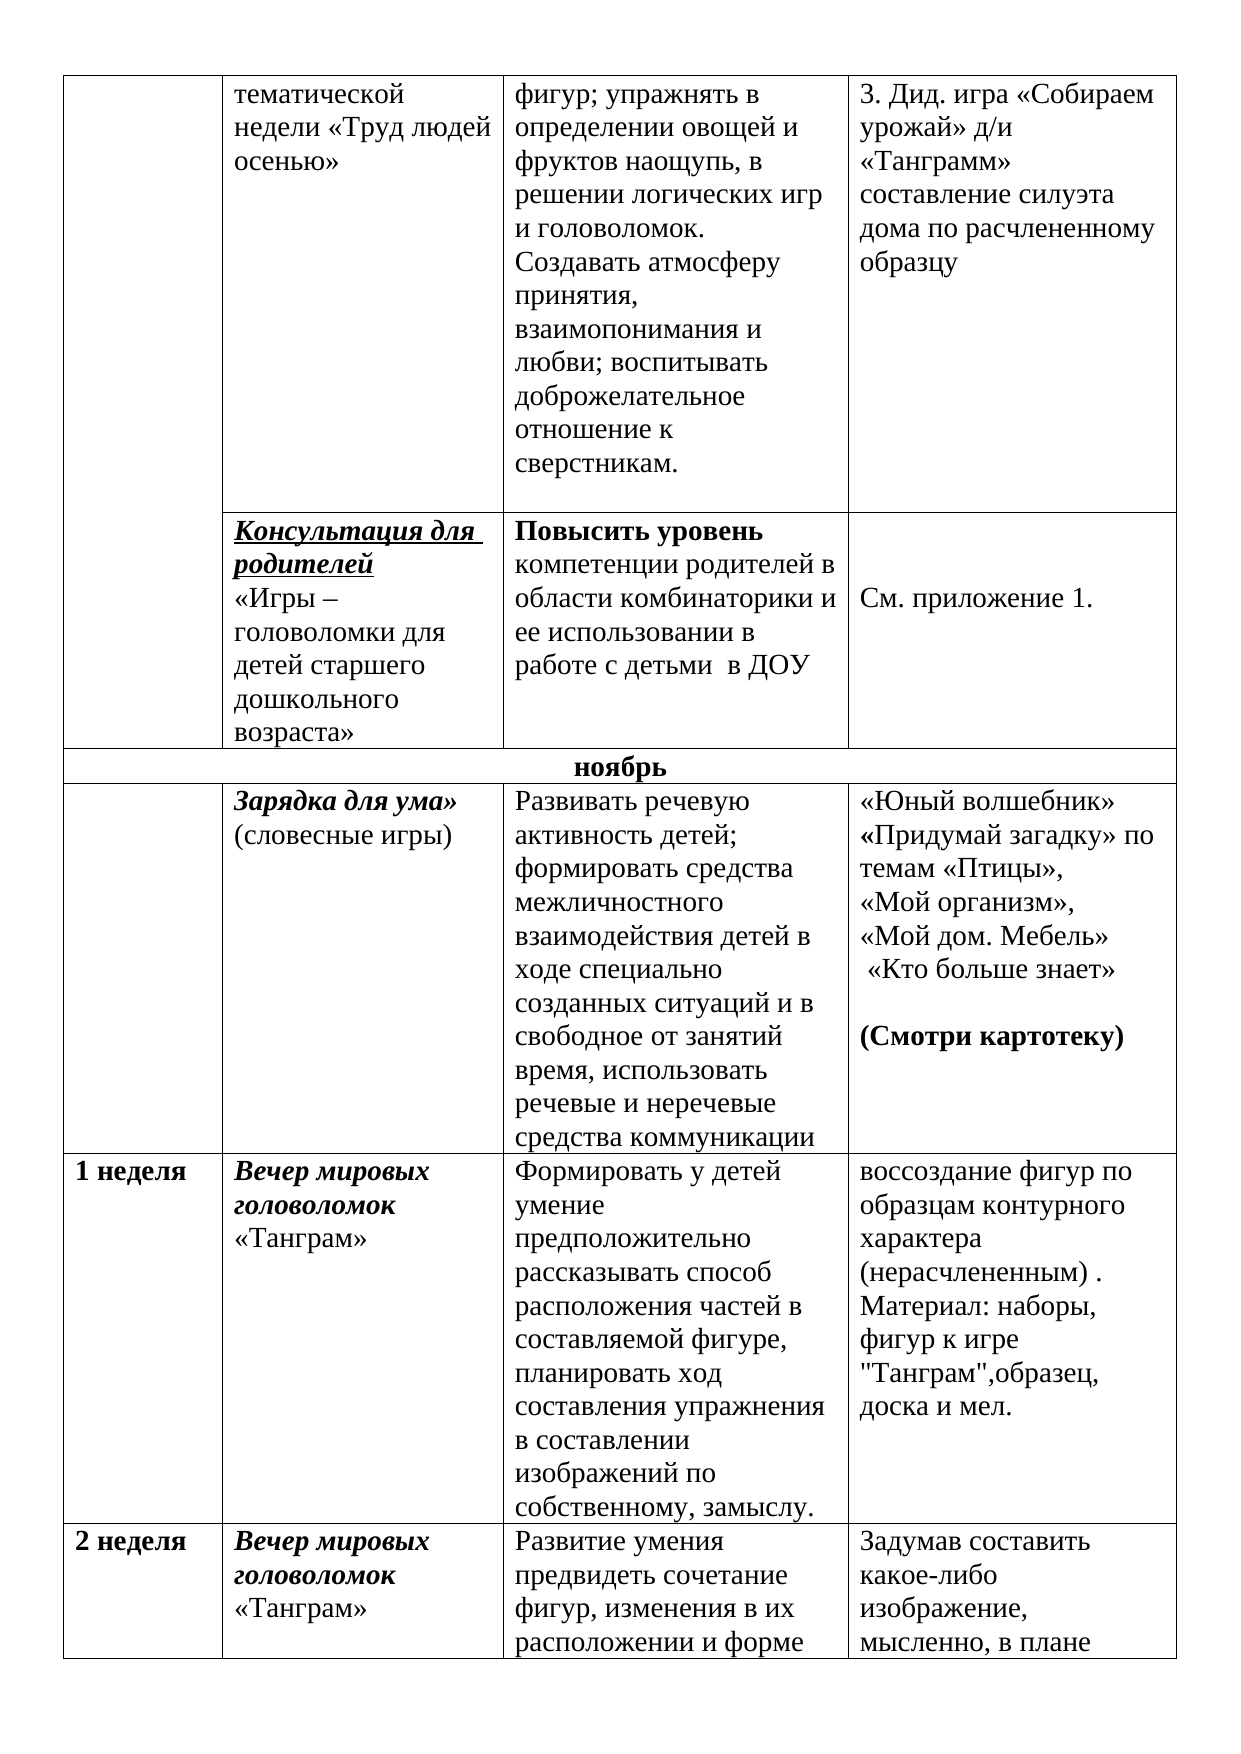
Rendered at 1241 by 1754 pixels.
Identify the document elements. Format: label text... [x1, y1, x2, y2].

table_cell См. приложение 1. [849, 1153, 1176, 1387]
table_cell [223, 76, 503, 109]
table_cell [504, 1423, 848, 1658]
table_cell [223, 1423, 503, 1658]
table_cell 4 неделя [64, 111, 222, 1387]
table_cell Консультация для родителей «Игры – головоломки для детей старшего дошкольного возраста» [223, 1153, 503, 1387]
table_cell ноябрь [64, 1388, 1176, 1422]
table_cell [64, 1423, 222, 1658]
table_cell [849, 76, 1176, 109]
table_cell Упражнять детей в сравнении треугольников по размеру, составлении из них новых геометрических фигур: квадратов, четырехугольников, треугольников,составление фигур-силуэтов по расчлененным образцам. [849, 111, 1176, 547]
table_cell НОД с использованием головоломки «Танграмм» по ФЭМП в рамках тематической недели «Труд людей осенью» [223, 548, 503, 1151]
table_cell Формировать умение определять зависимость при делении целого на части; создавать силуэты из геометрических фигур; упражнять в определении овощей и фруктов наощупь, в решении логических игр и головоломок. Создавать атмосферу принятия, взаимопонимания и любви; воспитывать доброжелательное отношение к сверстникам. [504, 548, 848, 1151]
table_cell Огранизационный момент «Назови цифры»(Танграм) 2.Дидактическая игра «Чудесный мешочек» 3. Дид. игра «Собираем урожай» д/и «Танграмм» составление силуэта дома по расчлененному образцу [849, 548, 1176, 1151]
table_cell Формировать умение анализировать способ расположения частей, составлять, фигуру-силуэт, ориентируясь на образец [504, 111, 848, 547]
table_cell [504, 76, 848, 109]
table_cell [223, 111, 503, 547]
table_cell Повысить уровень компетенции родителей в области комбинаторики и ее использовании в работе с детьми в ДОУ [504, 1153, 848, 1387]
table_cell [849, 1423, 1176, 1658]
